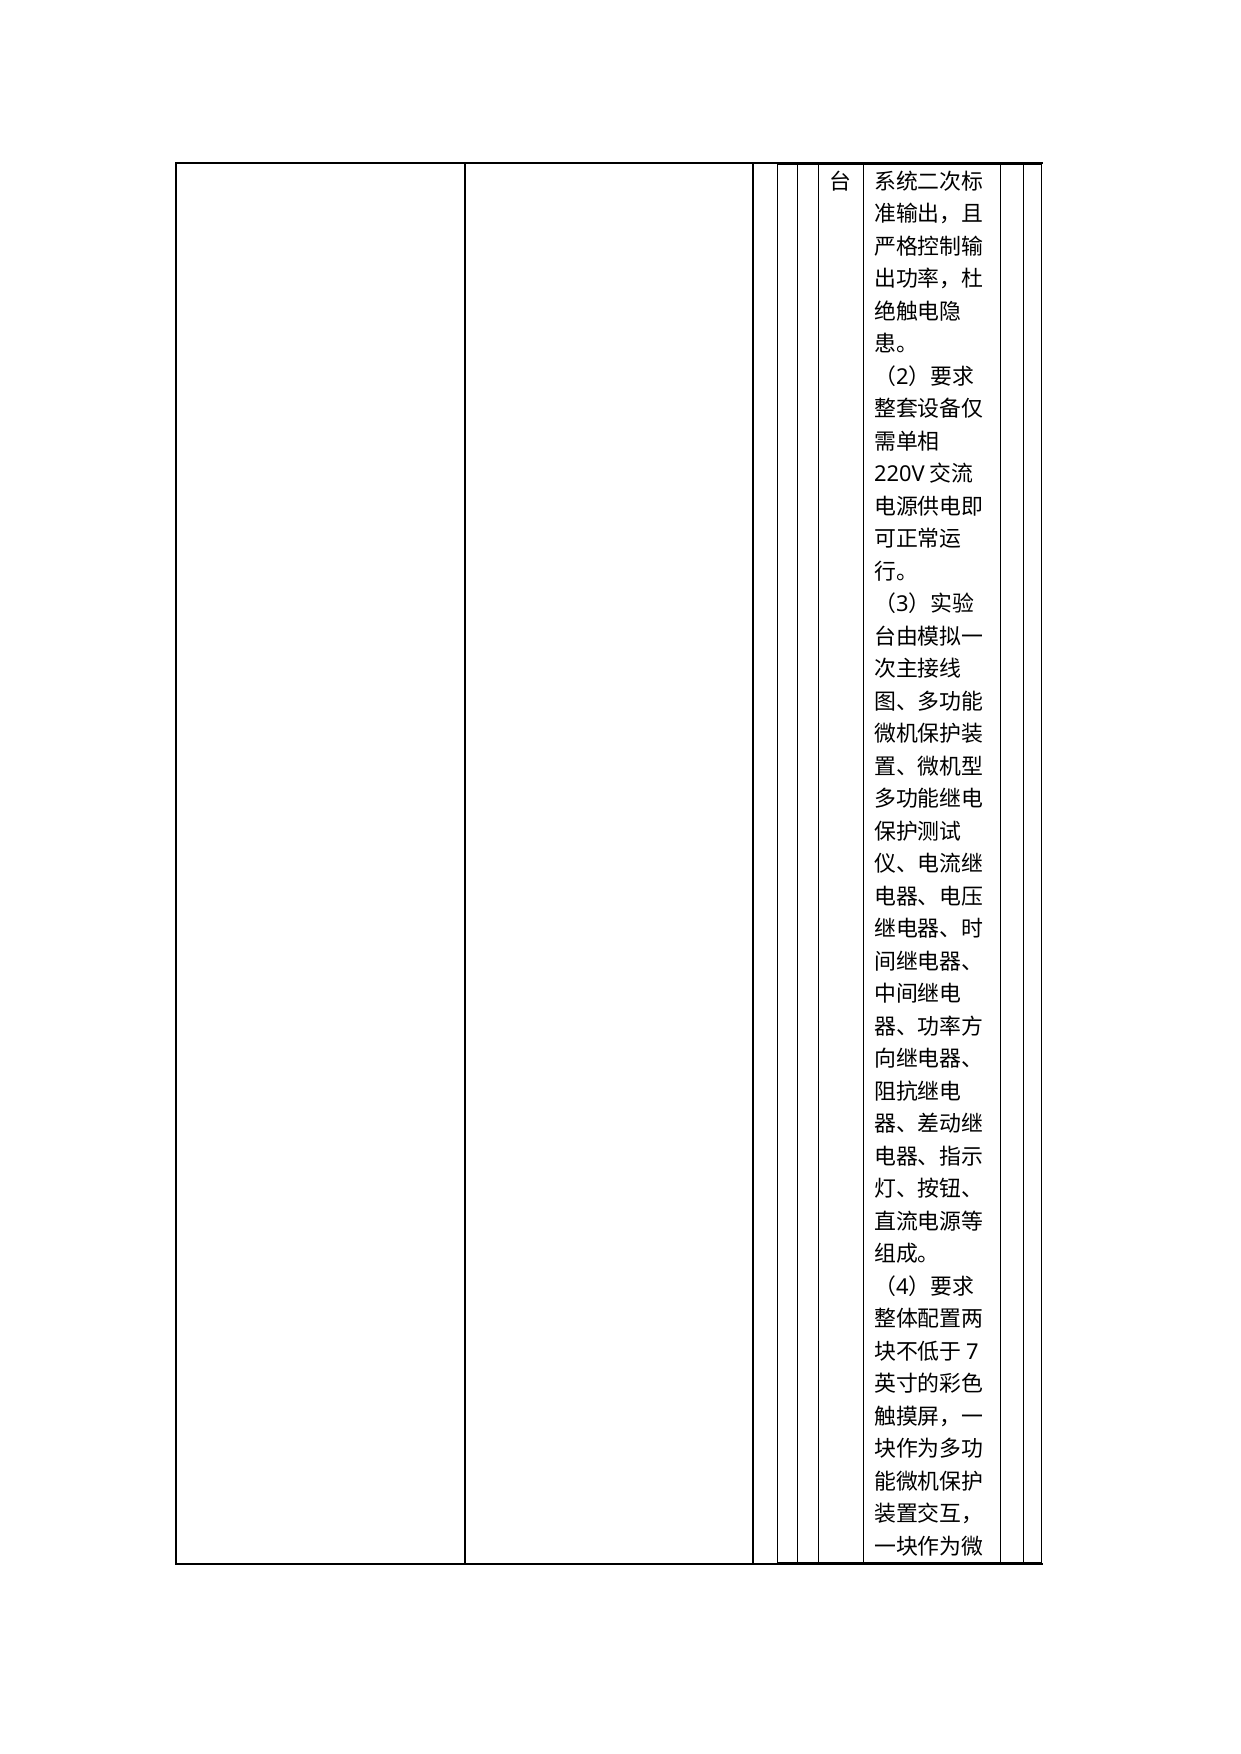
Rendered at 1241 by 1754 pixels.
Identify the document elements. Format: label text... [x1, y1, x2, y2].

table_cell [466, 164, 752, 1563]
table_cell 1 [177, 164, 464, 1563]
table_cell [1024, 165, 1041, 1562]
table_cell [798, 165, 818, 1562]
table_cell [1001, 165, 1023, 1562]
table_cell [864, 165, 1000, 1562]
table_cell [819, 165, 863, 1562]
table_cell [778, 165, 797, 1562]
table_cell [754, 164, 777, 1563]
